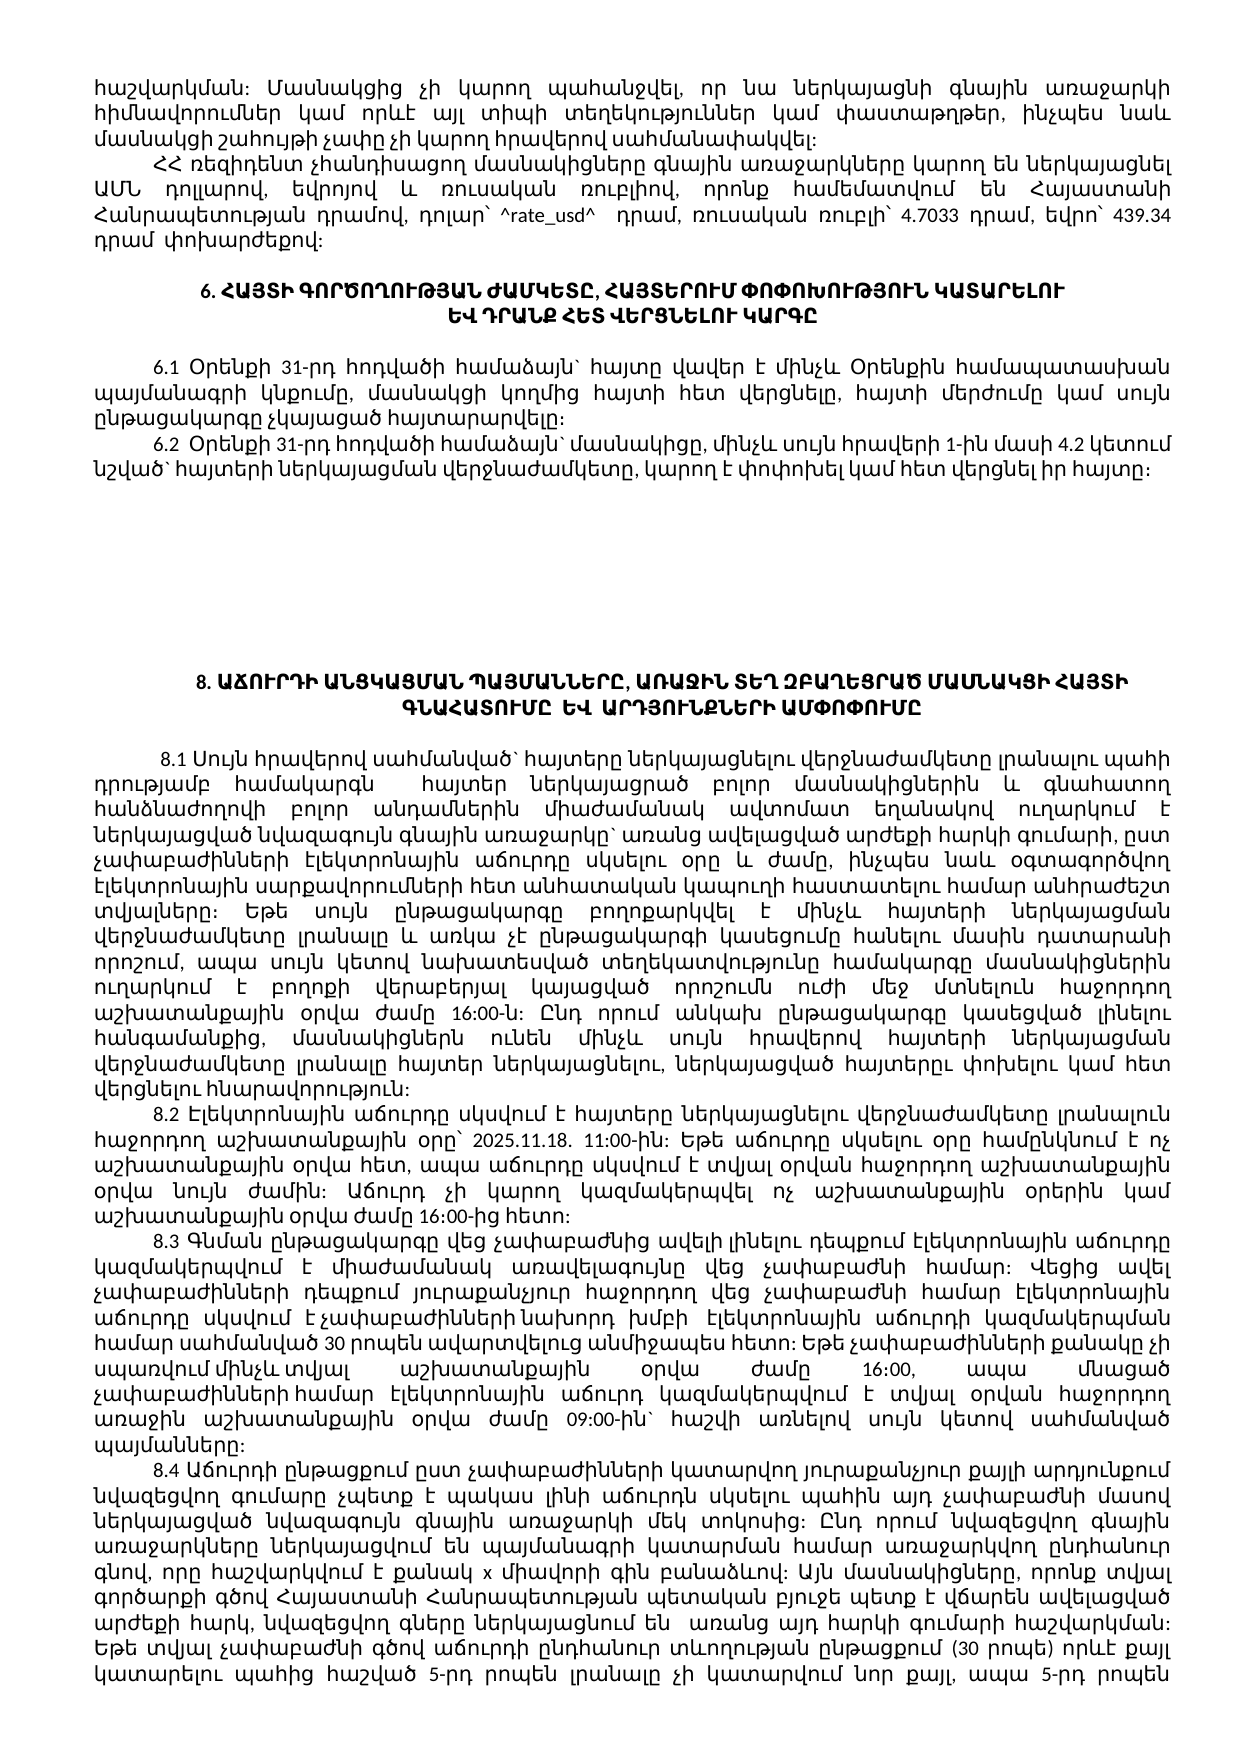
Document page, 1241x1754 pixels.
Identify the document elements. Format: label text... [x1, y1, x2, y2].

text 8.1 Սույն հրավերով սահմանված` հայտերը ներկայացնելու վերջնաժամկետը լրանալու պահի դրությամբ համակարգն հայտեր ներկայացրած բոլոր մասնակիցներին և գնահատող հանձնաժողովի բոլոր անդամներին միաժամանակ ավտոմատ եղանակով ուղարկում է ներկայացված նվազագույն գնային առաջարկը` առանց ավելացված արժեքի հարկի գումարի, ըստ չափաբաժինների էլեկտրոնային աճուրդը սկսելու օրը և ժամը, ինչպես նաև օգտագործվող էլեկտրոնային սարքավորումների հետ անհատական կապուղի հաստատելու համար անհրաժեշտ տվյալները։ Եթե սույն ընթացակարգը բողոքարկվել է մինչև հայտերի ներկայացման վերջնաժամկետը լրանալը և առկա չէ ընթացակարգի կասեցումը հանելու մասին դատարանի որոշում, ապա սույն կետով նախատեսված տեղեկատվությունը համակարգը մասնակիցներին ուղարկում է բողոքի վերաբերյալ կայացված որոշումն ուժի մեջ մտնելուն հաջորդող աշխատանքային օրվա ժամը 16:00-ն: Ընդ որում անկախ ընթացակարգը կասեցված լինելու հանգամանքից, մասնակիցներն ունեն մինչև սույն հրավերով հայտերի ներկայացման վերջնաժամկետը լրանալը հայտեր ներկայացնելու, ներկայացված հայտերըւ փոխելու կամ հետ վերցնելու հնարավորություն: [94, 746, 1171, 1102]
text 6. ՀԱՅՏԻ ԳՈՐԾՈՂՈՒԹՅԱՆ ԺԱՄԿԵՏԸ, ՀԱՅՏԵՐՈՒՄ ՓՈՓՈԽՈՒԹՅՈՒՆ ԿԱՏԱՐԵԼՈՒ [94, 278, 1171, 304]
text 6.2 Օրենքի 31-րդ հոդվածի համաձայն` մասնակիցը, մինչև սույն հրավերի 1-ին մասի 4.2 կետում նշված` հայտերի ներկայացման վերջնաժամկետը, կարող է փոփոխել կամ հետ վերցնել իր հայտը։ [94, 431, 1171, 482]
text ՀՀ ռեզիդենտ չհանդիսացող մասնակիցները գնային առաջարկները կարող են ներկայացնել ԱՄՆ դոլլարով, եվրոյով և ռուսական ռուբլիով, որոնք համեմատվում են Հայաստանի Հանրապետության դրամով, դոլար՝ ^rate_usd^ դրամ, ռուսական ռուբլի՝ 4.7033 դրամ, եվրո՝ 439.34 դրամ փոխարժեքով: [94, 151, 1171, 253]
text 8.2 Էլեկտրոնային աճուրդը սկսվում է հայտերը ներկայացնելու վերջնաժամկետը լրանալուն հաջորդող աշխատանքային օրը՝ 2025.11.18. 11:00 -ին: Եթե աճուրդը սկսելու օրը համընկնում է ոչ աշխատանքային օրվա հետ, ապա աճուրդը սկսվում է տվյալ օրվան հաջորդող աշխատանքային օրվա նույն ժամին: Աճուրդ չի կարող կազմակերպվել ոչ աշխատանքային օրերին կամ աշխատանքային օրվա ժամը 16։00-ից հետո: [94, 1102, 1171, 1229]
text 6.1 Օրենքի 31-րդ հոդվածի համաձայն` հայտը վավեր է մինչև Օրենքին համապատասխան պայմանագրի կնքումը, մասնակցի կողմից հայտի հետ վերցնելը, հայտի մերժումը կամ սույն ընթացակարգը չկայացած հայտարարվելը։ [94, 354, 1171, 431]
text ԵՎ ԴՐԱՆՔ ՀԵՏ ՎԵՐՑՆԵԼՈՒ ԿԱՐԳԸ [94, 304, 1171, 329]
text ԳՆԱՀԱՏՈՒՄԸ ԵՎ ԱՐԴՅՈՒՆՔՆԵՐԻ ԱՄՓՈՓՈՒՄԸ [94, 695, 1171, 720]
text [94, 1457, 1171, 1686]
text 8. ԱՃՈՒՐԴԻ ԱՆՑԿԱՑՄԱՆ ՊԱՅՄԱՆՆԵՐԸ, ԱՌԱՋԻՆ ՏԵՂ ԶԲԱՂԵՑՐԱԾ ՄԱՍՆԱԿՑԻ ՀԱՅՏԻ [94, 669, 1171, 695]
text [94, 75, 1171, 151]
text 8.3 Գնման ընթացակարգը վեց չափաբաժնից ավելի լինելու դեպքում էլեկտրոնային աճուրդը կազմակերպվում է միաժամանակ առավելագույնը վեց չափաբաժնի համար: Վեցից ավել չափաբաժինների դեպքում յուրաքանչյուր հաջորդող վեց չափաբաժնի համար էլեկտրոնային աճուրդը սկսվում է չափաբաժինների նախորդ խմբի էլեկտրոնային աճուրդի կազմակերպման համար սահմանված 30 րոպեն ավարտվելուց անմիջապես հետո: Եթե չափաբաժինների քանակը չի սպառվում մինչև տվյալ աշխատանքային օրվա ժամը 16։00, ապա մնացած չափաբաժինների համար էլեկտրոնային աճուրդ կազմակերպվում է տվյալ օրվան հաջորդող առաջին աշխատանքային օրվա ժամը 09:00-ին` հաշվի առնելով սույն կետով սահմանված պայմանները: [94, 1229, 1171, 1457]
